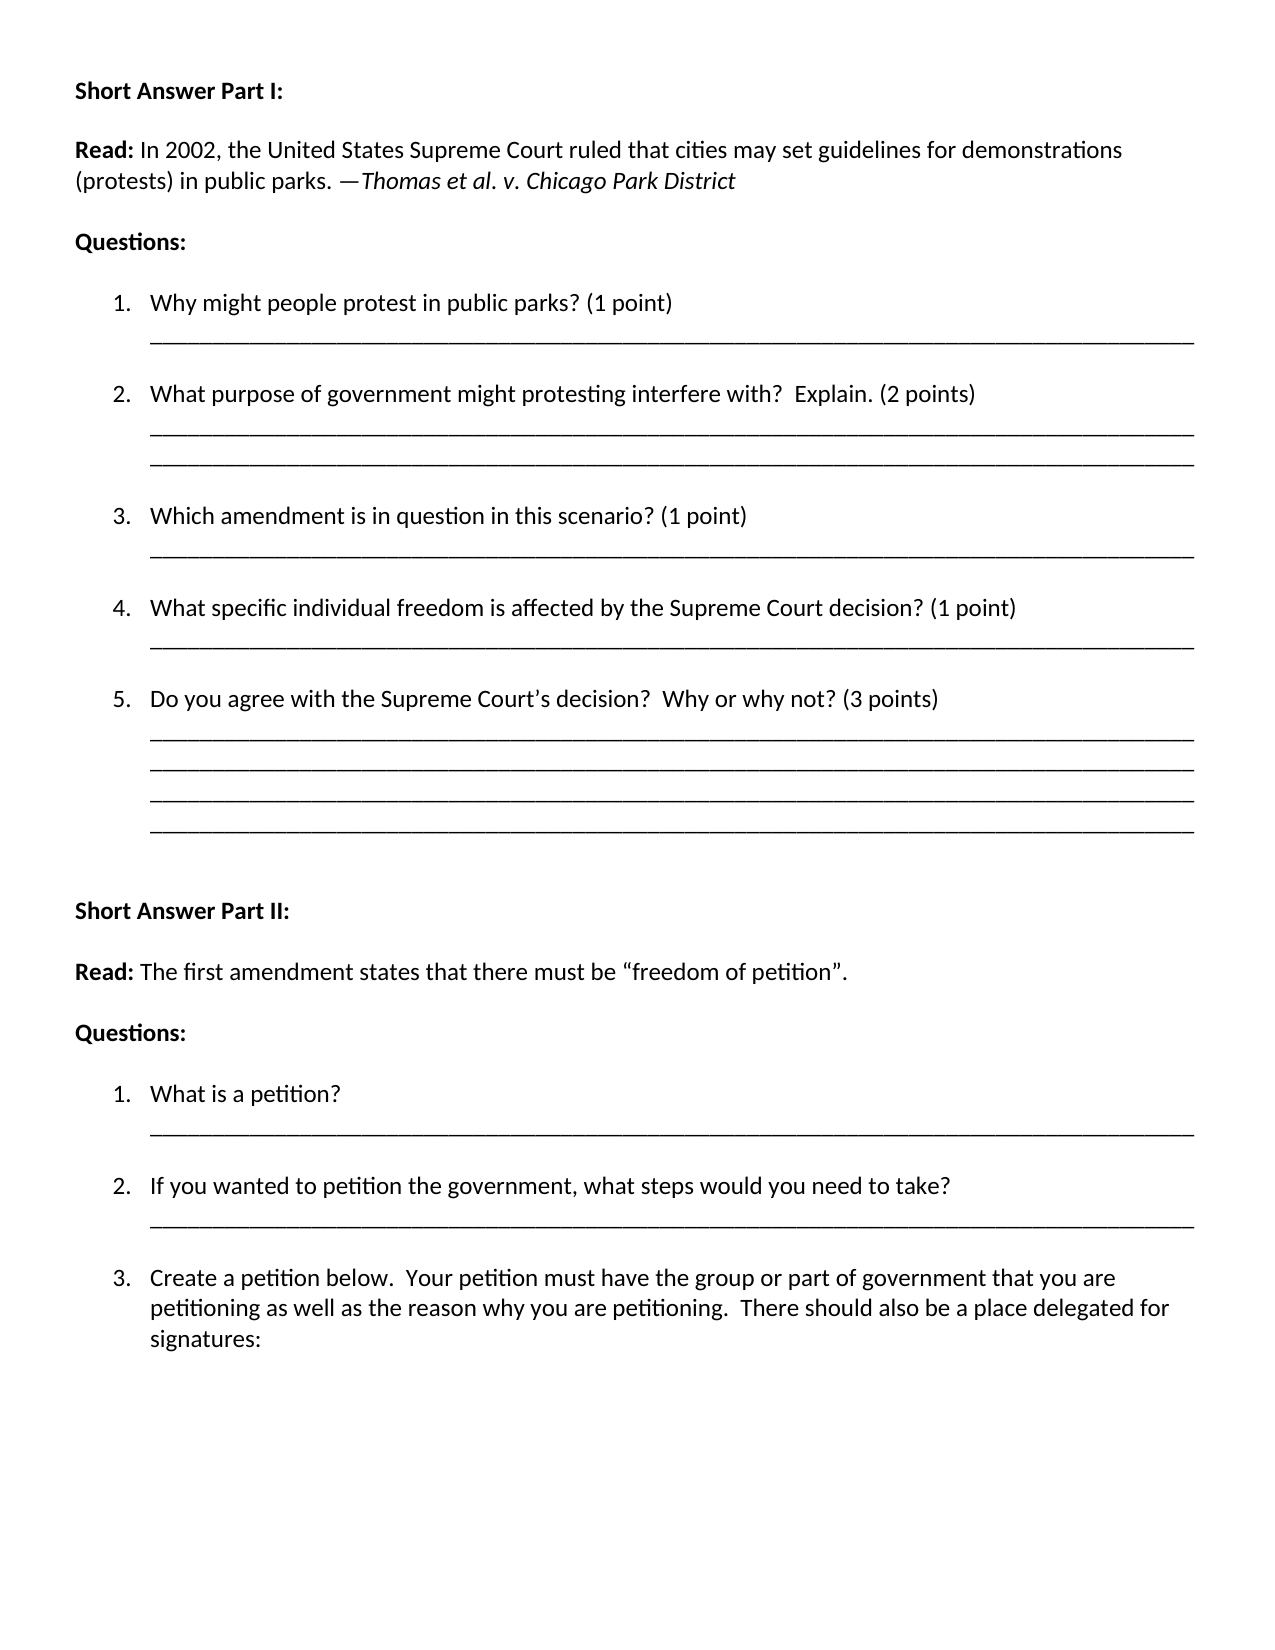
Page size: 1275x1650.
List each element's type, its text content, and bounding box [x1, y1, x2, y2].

list ____________________________________________________________________________________ [150, 531, 1200, 562]
list What is a petition? [112, 1079, 1200, 1109]
text Read: In 2002, the United States Supreme Court ruled that cities may set guidelines for demonstrations (protests) in public parks. —Thomas et al. v. Chicago Park District [75, 134, 1200, 195]
text Short Answer Part I: [75, 75, 1200, 106]
list If you wanted to petition the government, what steps would you need to take? [112, 1170, 1200, 1201]
list ____________________________________________________________________________________ [150, 317, 1200, 348]
text Questions: [75, 1018, 1200, 1048]
list Why might people protest in public parks? (1 point) [112, 287, 1200, 317]
text Questions: [75, 226, 1200, 256]
list Which amendment is in question in this scenario? (1 point) [112, 501, 1200, 531]
list Do you agree with the Supreme Court’s decision? Why or why not? (3 points) [112, 684, 1200, 714]
list ____________________________________________________________________________________ [150, 806, 1200, 836]
list ____________________________________________________________________________________________________________________________________________________________________________________________________________________________________________________________ [150, 714, 1200, 806]
list What purpose of government might protesting interfere with? Explain. (2 points) [112, 378, 1200, 409]
text Read: The first amendment states that there must be “freedom of petition”. [75, 957, 1200, 987]
list ____________________________________________________________________________________ [150, 623, 1200, 653]
list ____________________________________________________________________________________ [150, 1109, 1200, 1140]
list Create a petition below. Your petition must have the group or part of government that you are petitioning as well as the reason why you are petitioning. There should also be a place delegated for signatures: [112, 1262, 1200, 1353]
list What specific individual freedom is affected by the Supreme Court decision? (1 point) [112, 592, 1200, 623]
text ____________________________________________________________________________________ [75, 1201, 1200, 1231]
text Short Answer Part II: [75, 896, 1200, 926]
list ________________________________________________________________________________________________________________________________________________________________________ [150, 409, 1200, 470]
